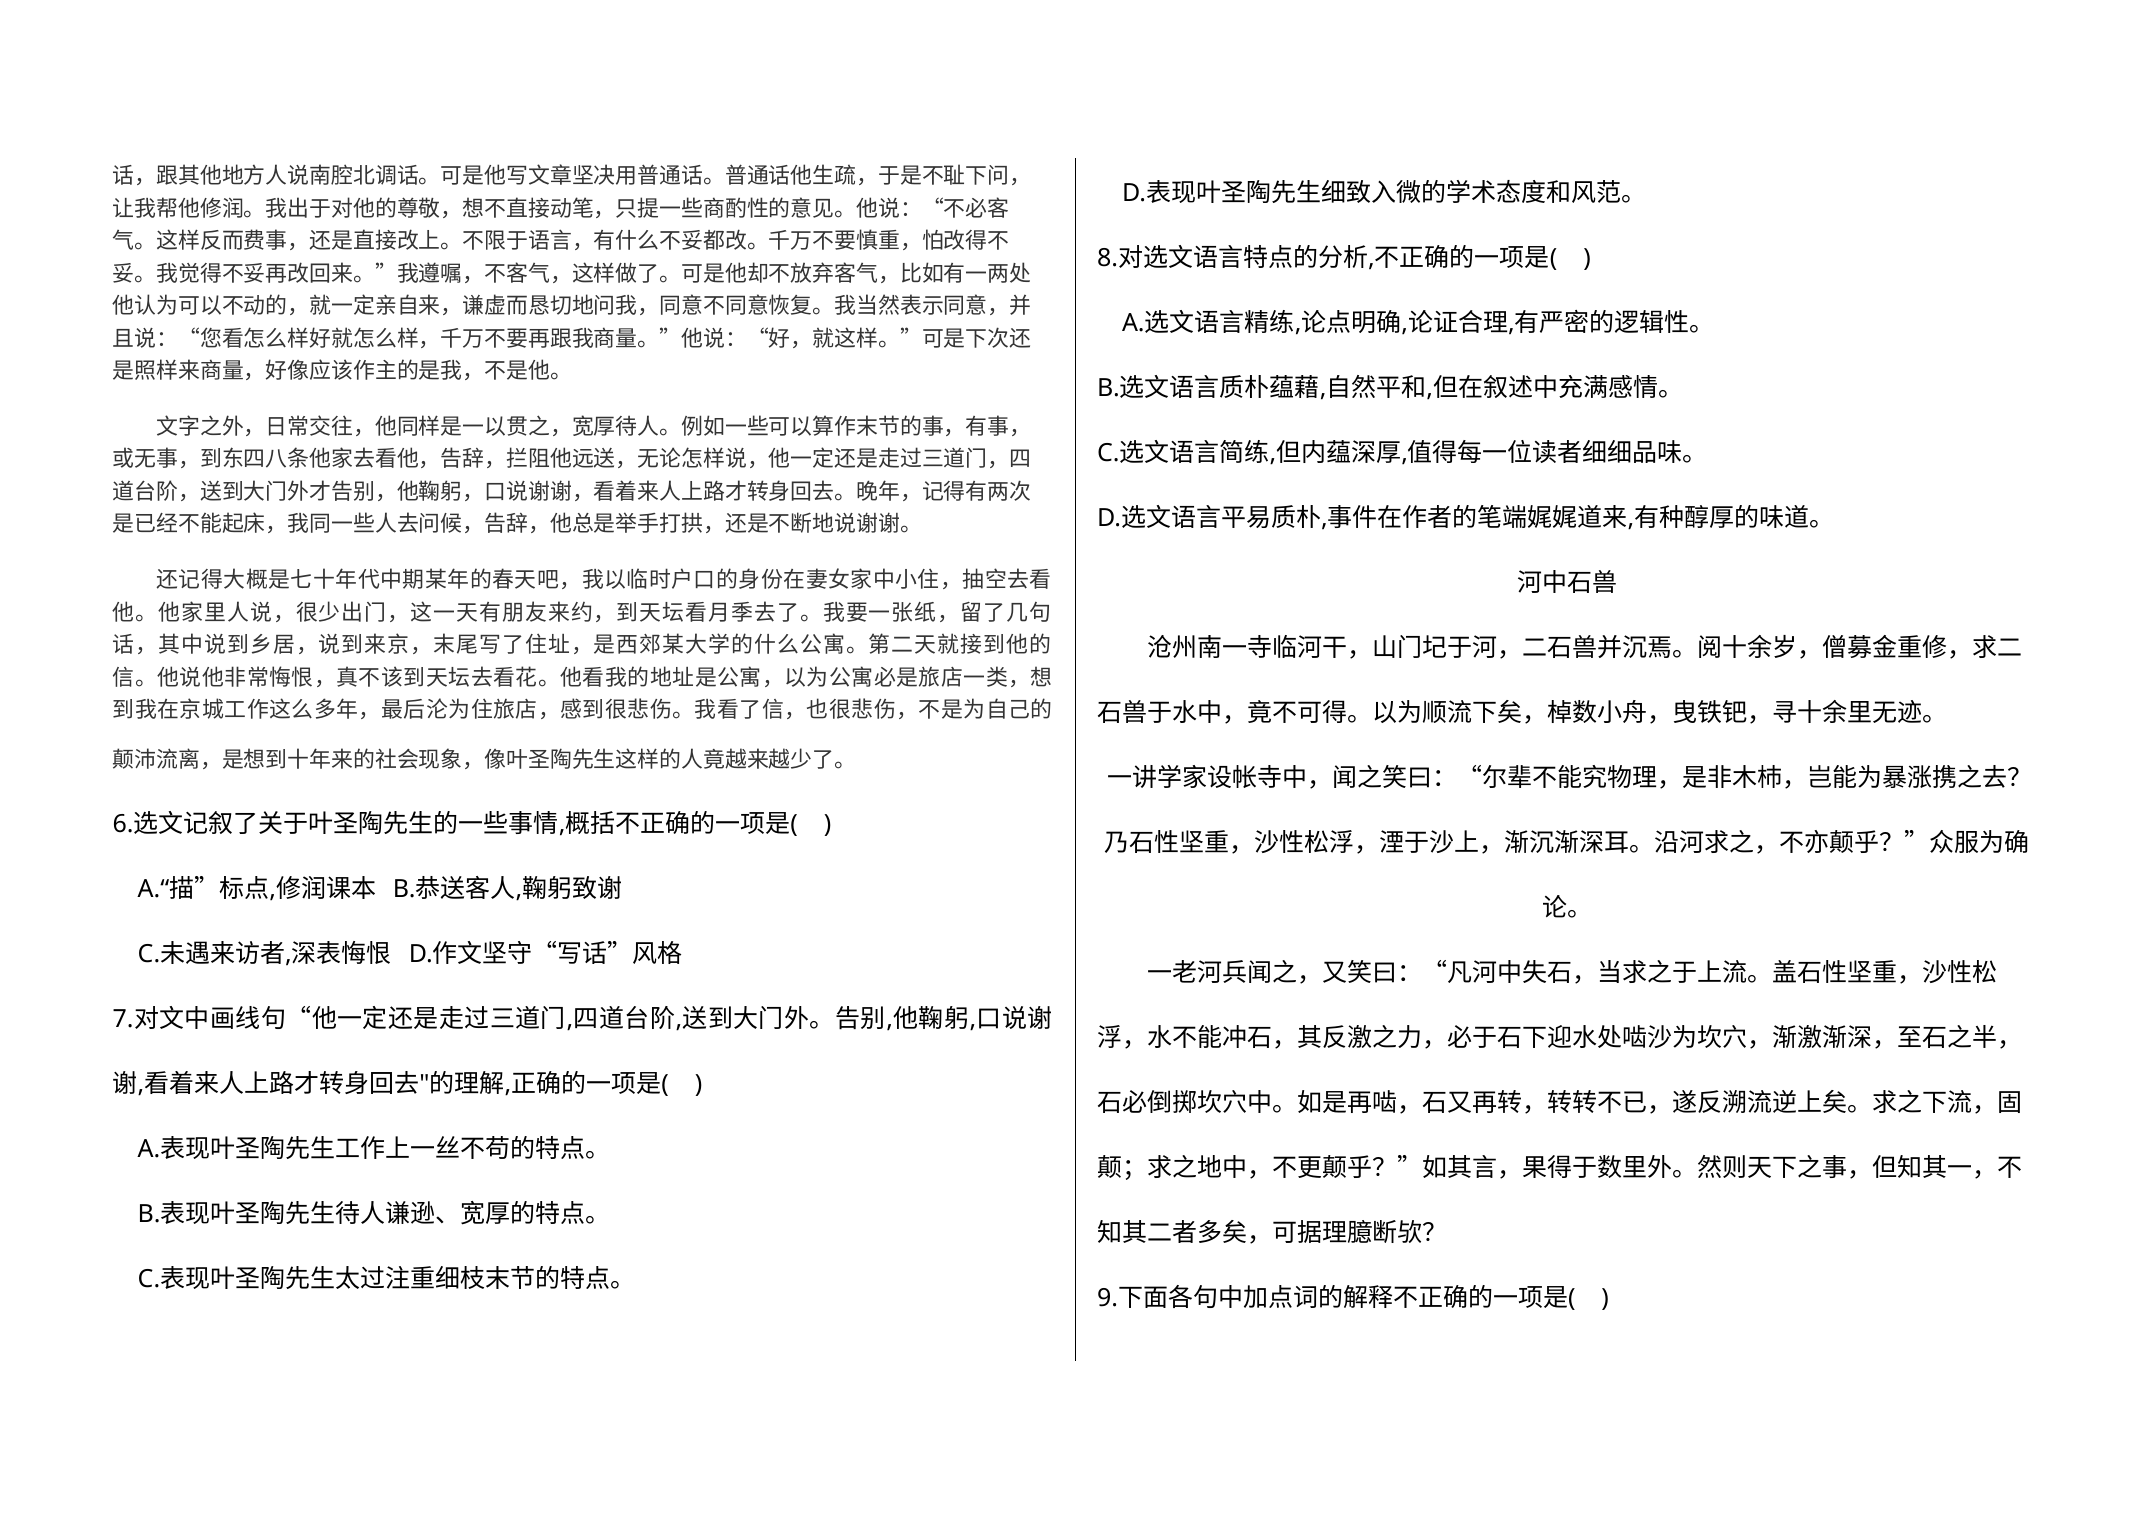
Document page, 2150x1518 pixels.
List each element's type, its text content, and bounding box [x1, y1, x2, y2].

text 还记得大概是七十年代中期某年的春天吧，我以临时户口的身份在妻女家中小住，抽空去看他。他家里人说，很少出门，这一天有朋友来约，到天坛看月季去了。我要一张纸，留了几句话，其中说到乡居，说到来京，末尾写了住址，是西郊某大学的什么公寓。第二天就接到他的信。他说他非常悔恨，真不该到天坛去看花。他看我的地址是公寓，以为公寓必是旅店一类，想到我在京城工作这么多年，最后沦为住旅店，感到很悲伤。我看了信，也很悲伤，不是为自己的颠沛流离，是想到十年来的社会现象，像叶圣陶先生这样的人竟越来越少了。 [112, 562, 1052, 610]
text 一讲学家设帐寺中，闻之笑曰：“尔辈不能究物理，是非木杮，岂能为暴涨携之去？乃石性坚重，沙性松浮，湮于沙上，渐沉渐深耳。沿河求之，不亦颠乎？”众服为确论。 [1097, 743, 2037, 938]
text A.“描”标点,修润课本 B.恭送客人,鞠躬致谢 [112, 854, 1052, 919]
text C.选文语言简练,但内蕴深厚,值得每一位读者细细品味。 [1097, 418, 2037, 483]
text 9.下面各句中加点词的解释不正确的一项是( ) [1097, 1263, 2037, 1328]
text A.表现叶圣陶先生工作上一丝不苟的特点。 [112, 1114, 1052, 1179]
text D.选文语言平易质朴,事件在作者的笔端娓娓道来,有种醇厚的味道。 [1097, 483, 2037, 548]
text 7.对文中画线句“他一定还是走过三道门,四道台阶,送到大门外。告别,他鞠躬,口说谢谢,看着来人上路才转身回去"的理解,正确的一项是( ) [112, 984, 1052, 1114]
text B.选文语言质朴蕴藉,自然平和,但在叙述中充满感情。 [1097, 353, 2037, 418]
text 河中石兽 [1097, 548, 2037, 613]
text C.表现叶圣陶先生太过注重细枝末节的特点。 [112, 1244, 1052, 1309]
text 6.选文记叙了关于叶圣陶先生的一些事情,概括不正确的一项是( ) [112, 789, 1052, 854]
text 沧州南一寺临河干，山门圮于河，二石兽并沉焉。阅十余岁，僧募金重修，求二石兽于水中，竟不可得。以为顺流下矣，棹数小舟，曳铁钯，寻十余里无迹。 [1097, 613, 2037, 743]
text D.表现叶圣陶先生细致入微的学术态度和风范。 [1097, 158, 2037, 223]
text 一老河兵闻之，又笑曰：“凡河中失石，当求之于上流。盖石性坚重，沙性松浮，水不能冲石，其反激之力，必于石下迎水处啮沙为坎穴，渐激渐深，至石之半，石必倒掷坎穴中。如是再啮，石又再转，转转不已，遂反溯流逆上矣。求之下流，固颠；求之地中，不更颠乎？”如其言，果得于数里外。然则天下之事，但知其一，不知其二者多矣，可据理臆断欤？ [1097, 938, 2037, 1263]
text C.未遇来访者,深表悔恨 D.作文坚守“写话”风格 [112, 919, 1052, 984]
text 文字之外，日常交往，他同样是一以贯之，宽厚待人。例如一些可以算作末节的事，有事，或无事，到东四八条他家去看他，告辞，拦阻他远送，无论怎样说，他一定还是走过三道门，四道台阶，送到大门外才告别，他鞠躬，口说谢谢，看着来人上路才转身回去。晚年，记得有两次是已经不能起床，我同一些人去问候，告辞，他总是举手打拱，还是不断地说谢谢。 [112, 408, 1052, 538]
text A.选文语言精练,论点明确,论证合理,有严密的逻辑性。 [1097, 288, 2037, 353]
text 8.对选文语言特点的分析,不正确的一项是( ) [1097, 223, 2037, 288]
text B.表现叶圣陶先生待人谦逊、宽厚的特点。 [112, 1179, 1052, 1244]
text 还记得大概是七十年代中期某年的春天吧，我以临时户口的身份在妻女家中小住，抽空去看他。他家里人说，很少出门，这一天有朋友来约，到天坛看月季去了。我要一张纸，留了几句话，其中说到乡居，说到来京，末尾写了住址，是西郊某大学的什么公寓。第二天就接到他的信。他说他非常悔恨，真不该到天坛去看花。他看我的地址是公寓，以为公寓必是旅店一类，想到我在京城工作这么多年，最后沦为住旅店，感到很悲伤。我看了信，也很悲伤，不是为自己的颠沛流离，是想到十年来的社会现象，像叶圣陶先生这样的人竟越来越少了。 [112, 611, 1052, 789]
